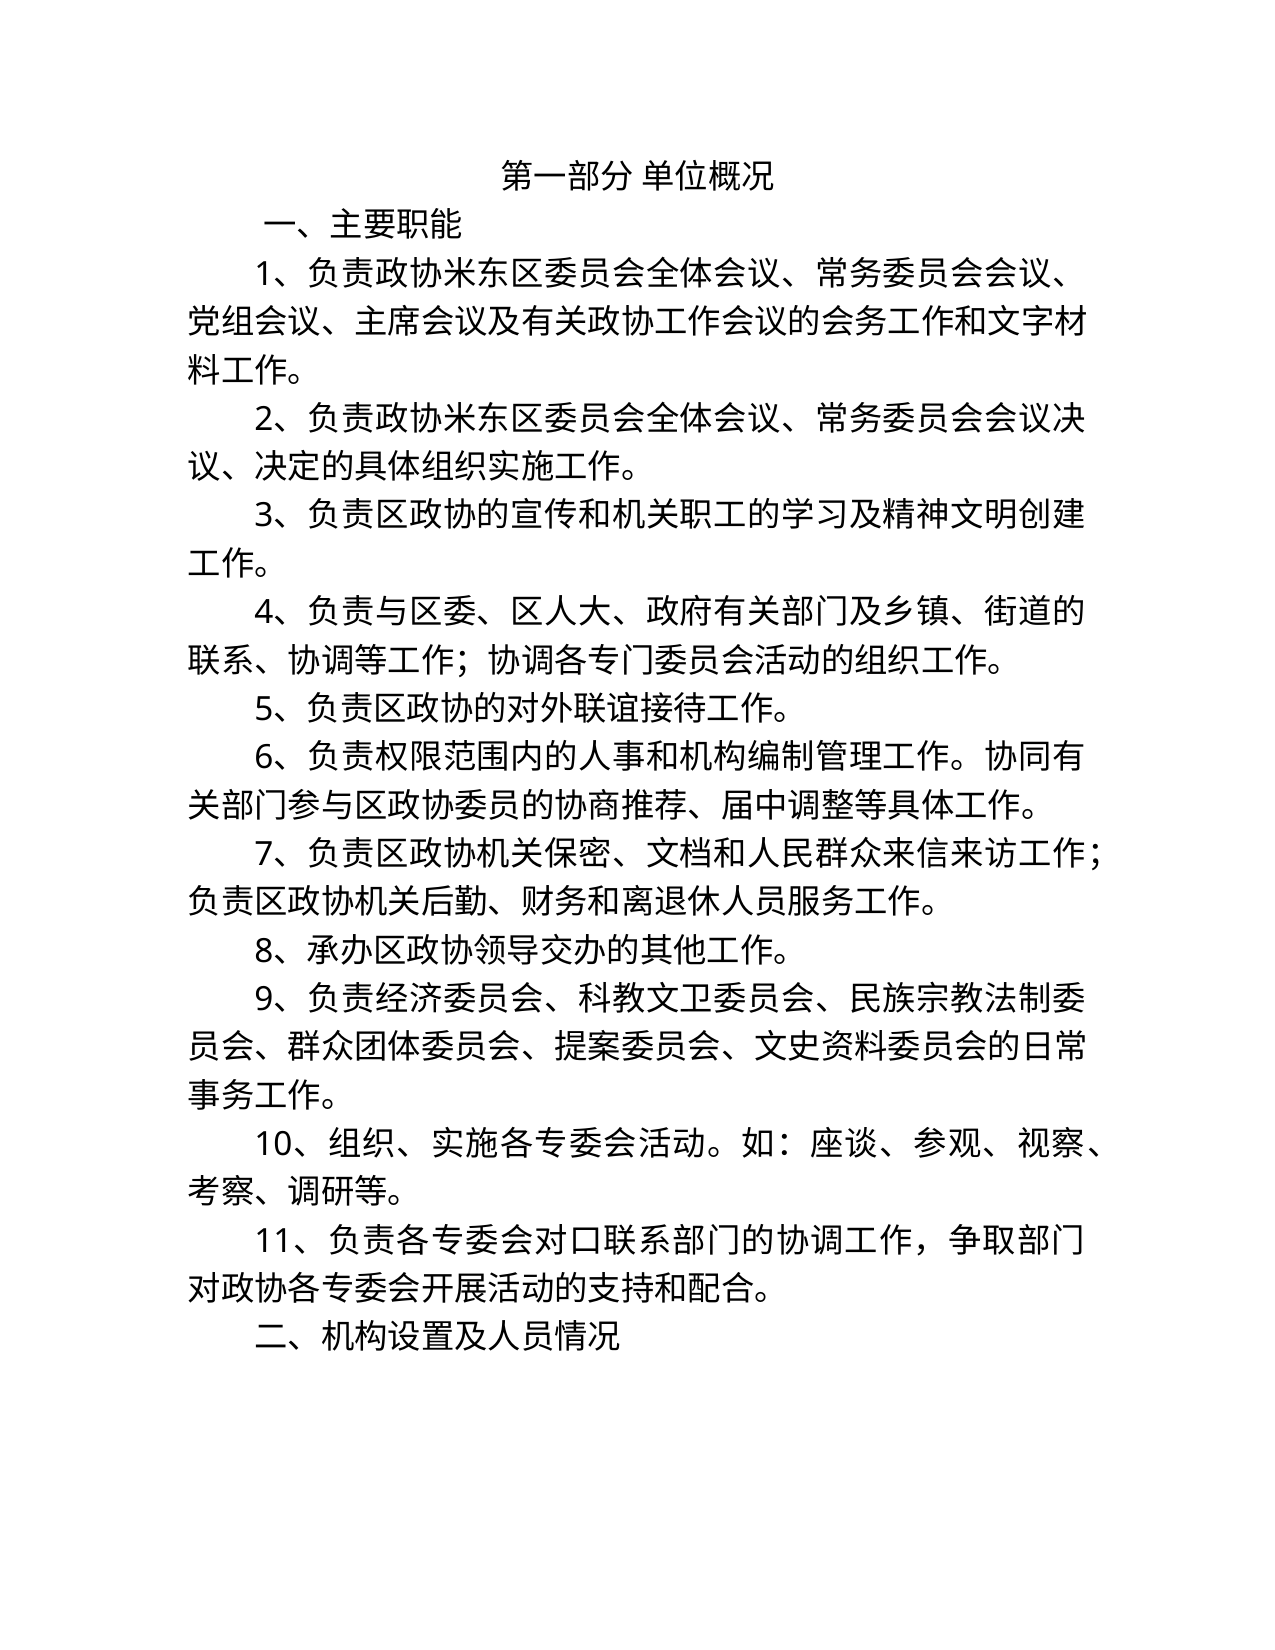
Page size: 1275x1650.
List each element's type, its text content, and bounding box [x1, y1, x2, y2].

text 4、负责与区委、区人大、政府有关部门及乡镇、街道的联系、协调等工作；协调各专门委员会活动的组织工作。 [187, 585, 1087, 682]
text 5、负责区政协的对外联谊接待工作。 [187, 682, 1087, 730]
text 3、负责区政协的宣传和机关职工的学习及精神文明创建工作。 [187, 488, 1087, 585]
text 一、主要职能 [187, 198, 1087, 247]
text 11、负责各专委会对口联系部门的协调工作，争取部门对政协各专委会开展活动的支持和配合。 [187, 1213, 1087, 1310]
text 8、承办区政协领导交办的其他工作。 [187, 923, 1087, 972]
text 2、负责政协米东区委员会全体会议、常务委员会会议决议、决定的具体组织实施工作。 [187, 392, 1087, 488]
text 第一部分 单位概况 [187, 150, 1087, 198]
text 9、负责经济委员会、科教文卫委员会、民族宗教法制委员会、群众团体委员会、提案委员会、文史资料委员会的日常事务工作。 [187, 972, 1087, 1117]
text 10、组织、实施各专委会活动。如：座谈、参观、视察、考察、调研等。 [187, 1117, 1087, 1213]
text 7、负责区政协机关保密、文档和人民群众来信来访工作；负责区政协机关后勤、财务和离退休人员服务工作。 [187, 827, 1087, 923]
text 1、负责政协米东区委员会全体会议、常务委员会会议、党组会议、主席会议及有关政协工作会议的会务工作和文字材料工作。 [187, 247, 1087, 392]
text 6、负责权限范围内的人事和机构编制管理工作。协同有关部门参与区政协委员的协商推荐、届中调整等具体工作。 [187, 730, 1087, 827]
text 二、机构设置及人员情况 [187, 1310, 1087, 1358]
